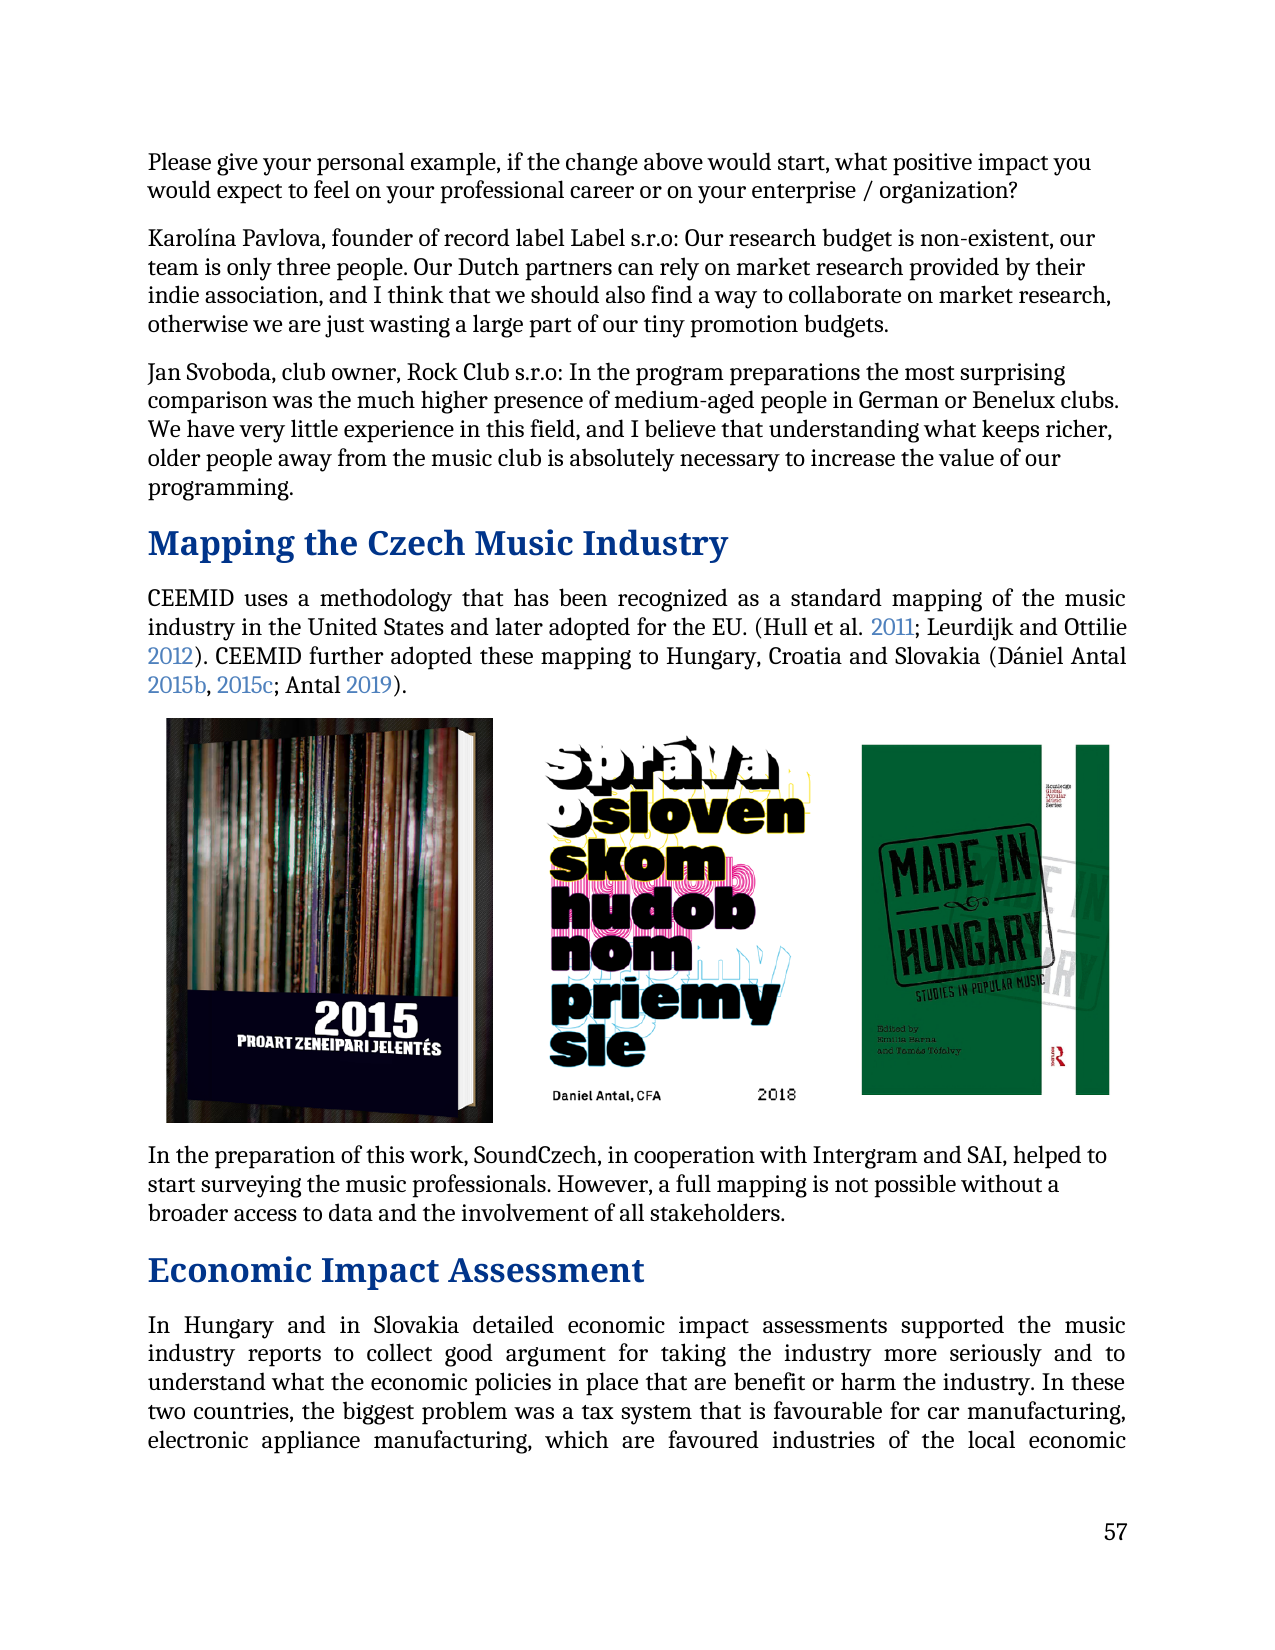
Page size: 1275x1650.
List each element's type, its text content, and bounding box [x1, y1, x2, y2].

text Karolína Pavlova, founder of record label Label s.r.o: Our research budget is non-existent, our team is only three people. Our Dutch partners can rely on market research provided by their indie association, and I think that we should also find a way to collaborate on market research, otherwise we are just wasting a large part of our tiny promotion budgets. [148, 224, 1127, 339]
picture [166, 718, 1146, 1123]
subtitle Mapping the Czech Music Industry [148, 520, 1127, 566]
subtitle Economic Impact Assessment [148, 1246, 1127, 1292]
text Please give your personal example, if the change above would start, what positive impact you would expect to feel on your professional career or on your enterprise / organization? [148, 148, 1127, 205]
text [148, 1311, 1127, 1454]
text CEEMID uses a methodology that has been recognized as a standard mapping of the music industry in the United States and later adopted for the EU. (Hull et al. 2011; Leurdijk and Ottilie 2012). CEEMID further adopted these mapping to Hungary, Croatia and Slovakia (Dániel Antal 2015b, 2015c; Antal 2019). [148, 584, 1127, 699]
text In the preparation of this work, SoundCzech, in cooperation with Intergram and SAI, helped to start surveying the music professionals. However, a full mapping is not possible without a broader access to data and the involvement of all stakeholders. [148, 1141, 1127, 1228]
text Jan Svoboda, club owner, Rock Club s.r.o: In the program preparations the most surprising comparison was the much higher presence of medium-aged people in German or Benelux clubs. We have very little experience in this field, and I believe that understanding what keeps richer, older people away from the music club is absolutely necessary to increase the value of our programming. [148, 358, 1127, 501]
